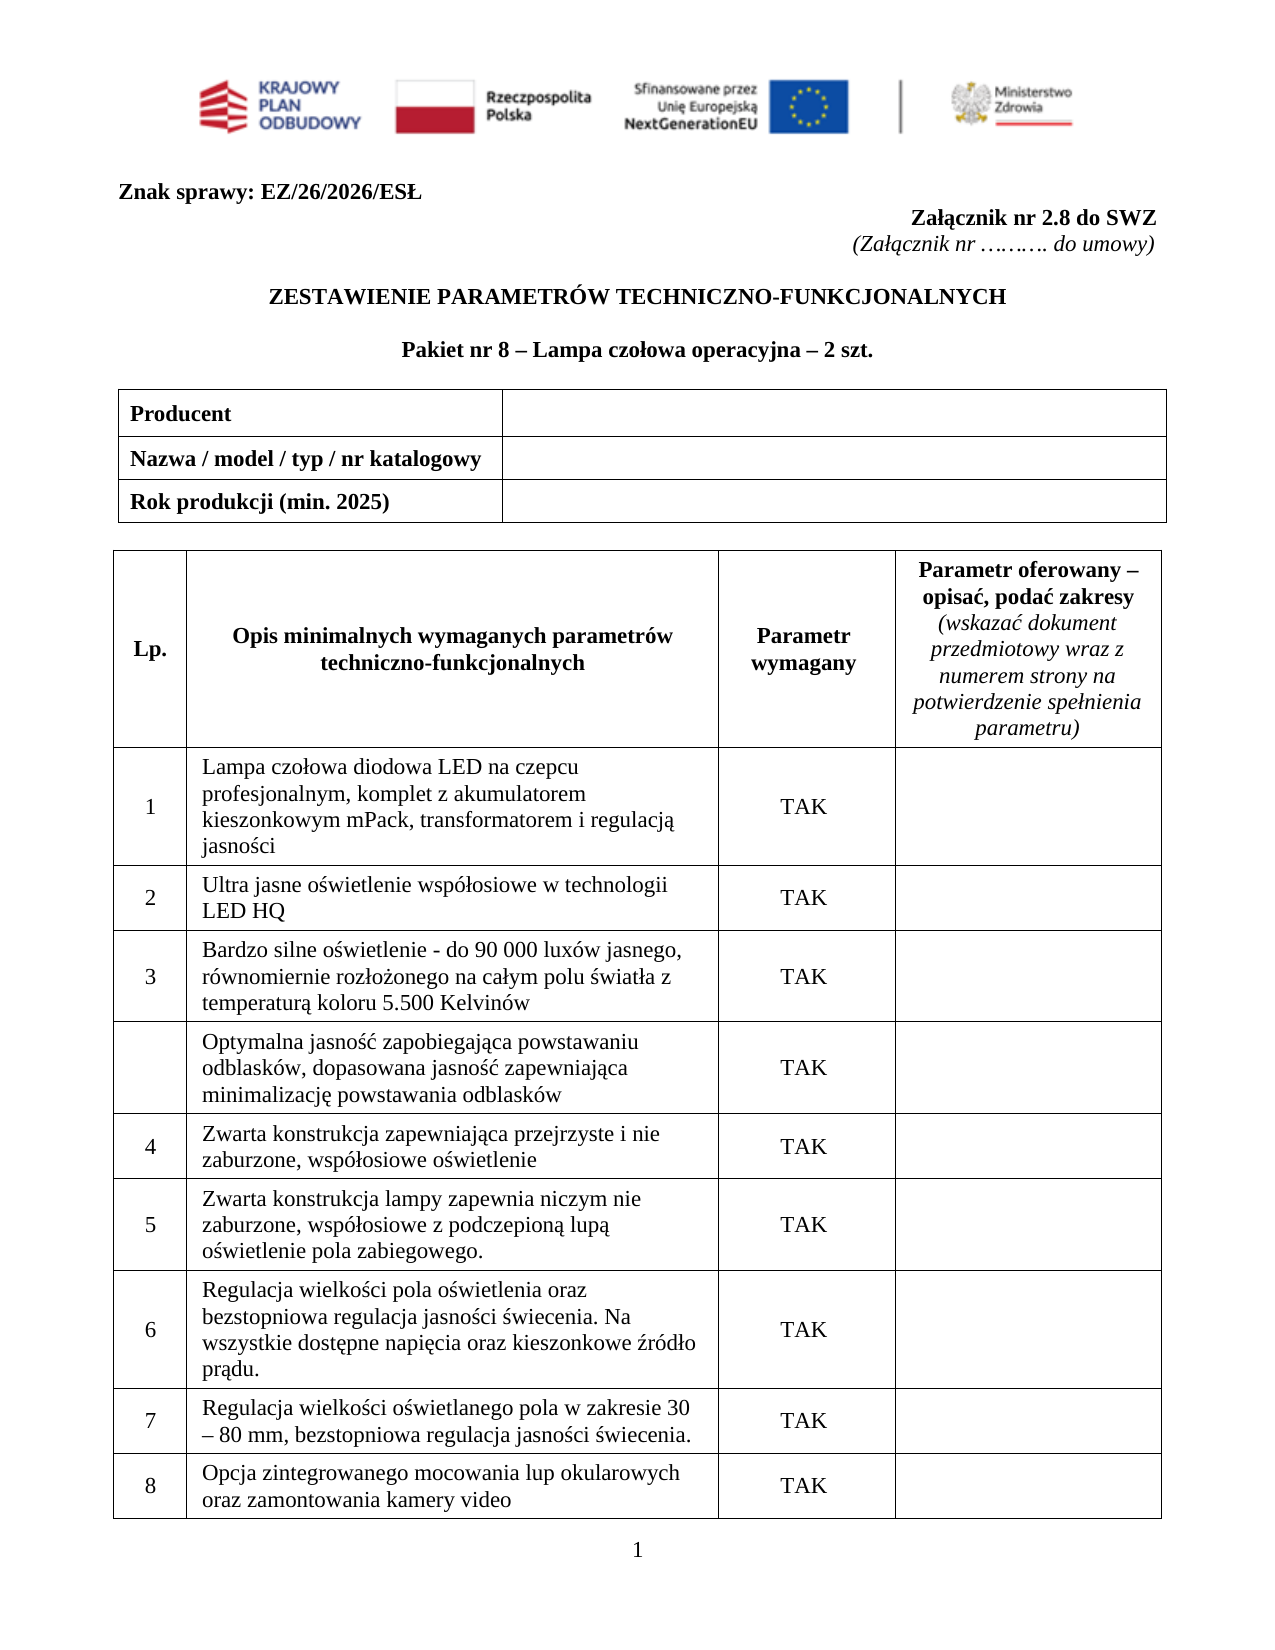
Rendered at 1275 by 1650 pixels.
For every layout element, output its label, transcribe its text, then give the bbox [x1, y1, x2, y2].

table_cell 7 [114, 1389, 186, 1453]
table_cell TAK [719, 1271, 895, 1387]
table_cell [896, 1454, 1161, 1518]
table_cell Regulacja wielkości pola oświetlenia oraz bezstopniowa regulacja jasności świecenia. Na wszystkie dostępne napięcia oraz kieszonkowe źródło prądu. [187, 1271, 718, 1387]
table_cell TAK [719, 1022, 895, 1113]
table_cell TAK [719, 1114, 895, 1178]
text (Załącznik nr ………. do umowy) [118, 230, 1157, 257]
table_cell [896, 1179, 1161, 1269]
table_cell 3 [114, 931, 186, 1021]
table_header Lp. [114, 551, 186, 747]
table_cell TAK [719, 748, 895, 864]
table_cell [896, 1022, 1161, 1113]
table_cell [896, 1389, 1161, 1453]
table_cell 5 [114, 1179, 186, 1269]
table_cell TAK [719, 1454, 895, 1518]
text Załącznik nr 2.8 do SWZ [118, 204, 1157, 230]
table_cell [114, 1022, 186, 1113]
table_header Opis minimalnych wymaganych parametrów techniczno-funkcjonalnych [187, 551, 718, 747]
table_cell TAK [719, 1389, 895, 1453]
table_cell 6 [114, 1271, 186, 1387]
table_cell Regulacja wielkości oświetlanego pola w zakresie 30 – 80 mm, bezstopniowa regulacja jasności świecenia. [187, 1389, 718, 1453]
table_cell [896, 931, 1161, 1021]
table_cell [896, 1114, 1161, 1178]
table_header [503, 390, 1166, 436]
table_cell Ultra jasne oświetlenie współosiowe w technologii LED HQ [187, 866, 718, 930]
text Pakiet nr 8 – Lampa czołowa operacyjna – 2 szt. [118, 336, 1157, 362]
table_cell Nazwa / model / typ / nr katalogowy [119, 437, 502, 478]
table_cell [503, 480, 1166, 522]
table_cell 4 [114, 1114, 186, 1178]
table_header Producent [119, 390, 502, 436]
table_header Parametr oferowany – opisać, podać zakresy (wskazać dokument przedmiotowy wraz z numerem strony na potwierdzenie spełnienia parametru) [896, 551, 1161, 747]
table_cell 1 [114, 748, 186, 864]
table_cell [896, 866, 1161, 930]
table_cell Bardzo silne oświetlenie - do 90 000 luxów jasnego, równomiernie rozłożonego na całym polu światła z temperaturą koloru 5.500 Kelvinów [187, 931, 718, 1021]
table_cell [503, 437, 1166, 478]
table_cell Opcja zintegrowanego mocowania lup okularowych oraz zamontowania kamery video [187, 1454, 718, 1518]
table_cell Zwarta konstrukcja lampy zapewnia niczym nie zaburzone, współosiowe z podczepioną lupą oświetlenie pola zabiegowego. [187, 1179, 718, 1269]
table_cell Optymalna jasność zapobiegająca powstawaniu odblasków, dopasowana jasność zapewniająca minimalizację powstawania odblasków [187, 1022, 718, 1113]
table_cell TAK [719, 931, 895, 1021]
table_cell [896, 748, 1161, 864]
table_cell Lampa czołowa diodowa LED na czepcu profesjonalnym, komplet z akumulatorem kieszonkowym mPack, transformatorem i regulacją jasności [187, 748, 718, 864]
table_cell Rok produkcji (min. 2025) [119, 480, 502, 522]
text ZESTAWIENIE PARAMETRÓW TECHNICZNO-FUNKCJONALNYCH [118, 283, 1157, 309]
text Znak sprawy: EZ/26/2026/ESŁ [118, 178, 1157, 204]
table_header Parametr wymagany [719, 551, 895, 747]
table_cell 2 [114, 866, 186, 930]
table_cell TAK [719, 866, 895, 930]
table_cell TAK [719, 1179, 895, 1269]
table_cell Zwarta konstrukcja zapewniająca przejrzyste i nie zaburzone, współosiowe oświetlenie [187, 1114, 718, 1178]
table_cell [896, 1271, 1161, 1387]
table_cell 8 [114, 1454, 186, 1518]
picture [184, 59, 1091, 150]
